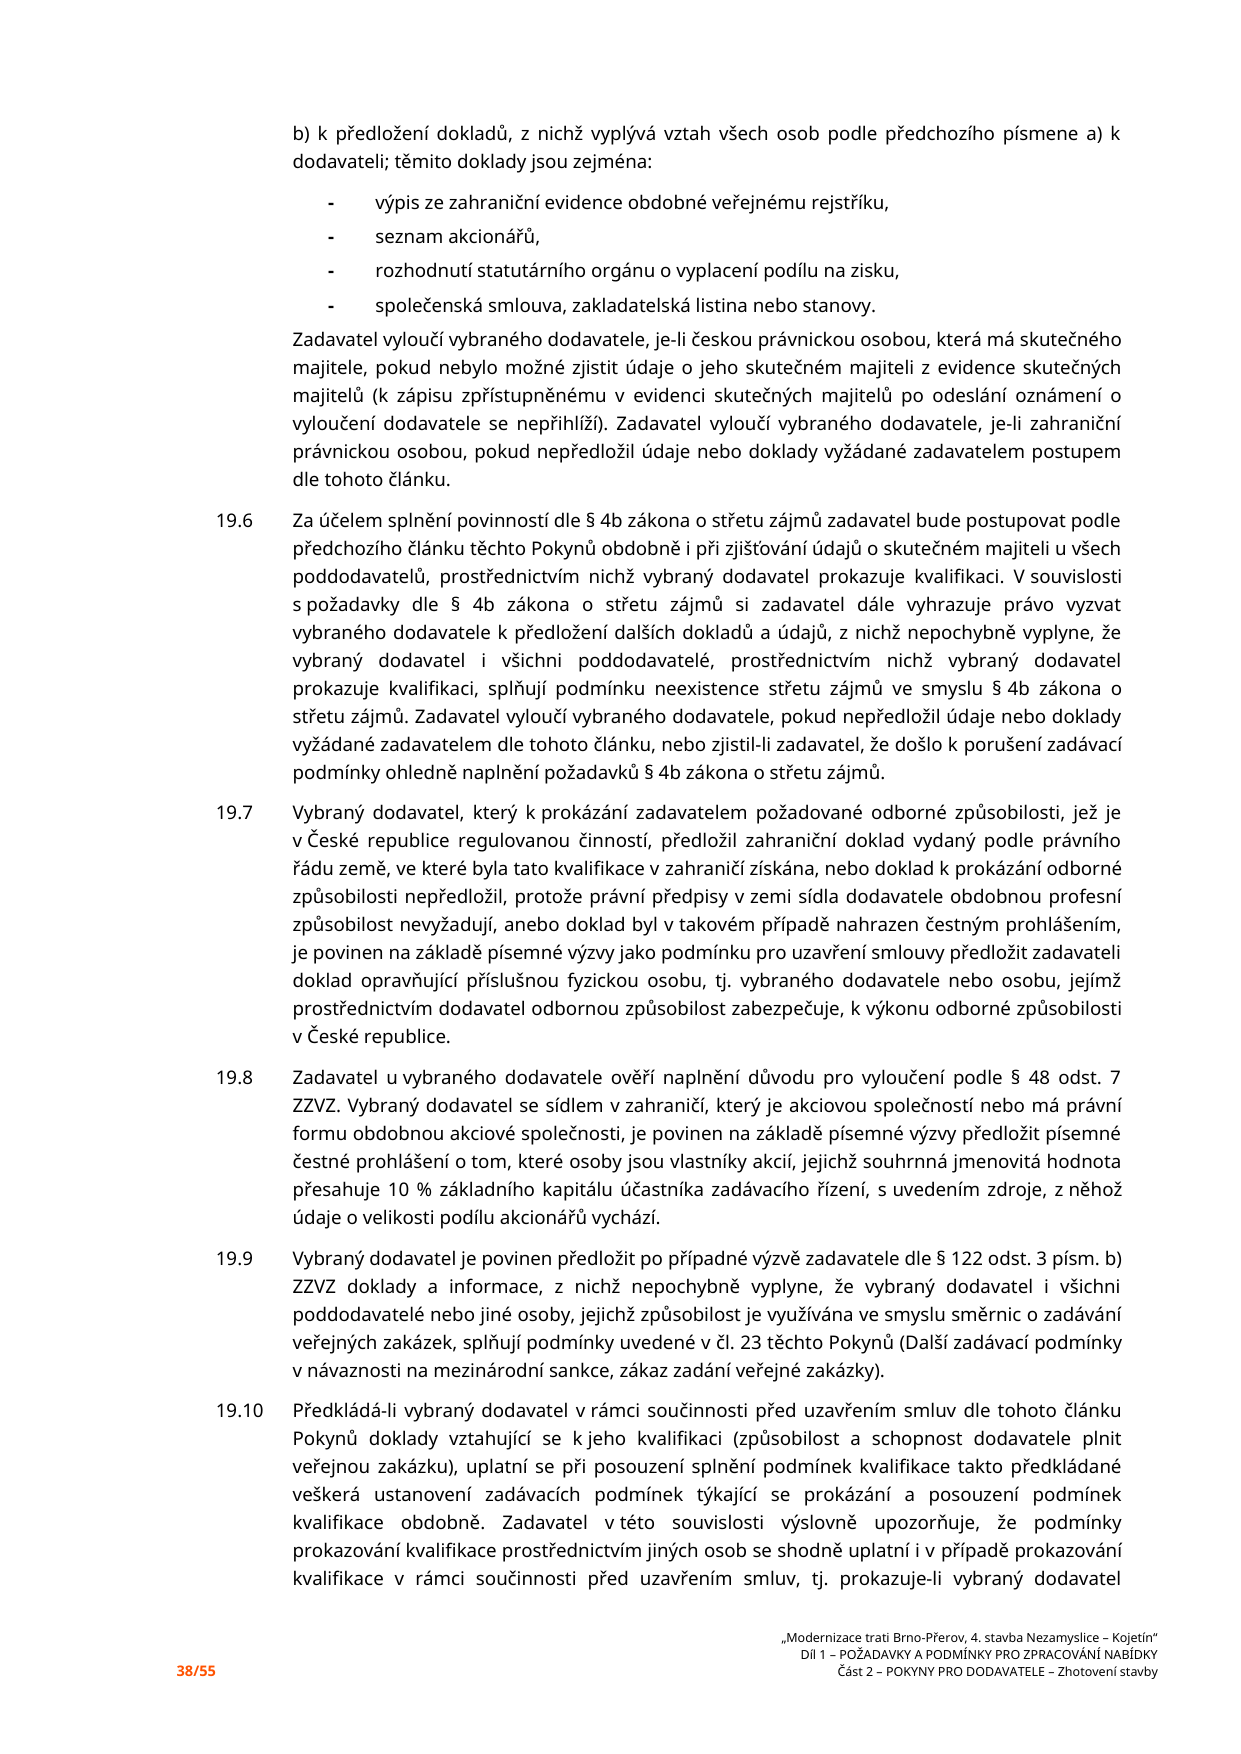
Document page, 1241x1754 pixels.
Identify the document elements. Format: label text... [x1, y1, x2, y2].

text Za účelem splnění povinností dle § 4b zákona o střetu zájmů zadavatel bude postupovat podle předchozího článku těchto Pokynů obdobně i při zjišťování údajů o skutečném majiteli u všech poddodavatelů, prostřednictvím nichž vybraný dodavatel prokazuje kvalifikaci. V souvislosti s požadavky dle § 4b zákona o střetu zájmů si zadavatel dále vyhrazuje právo vyzvat vybraného dodavatele k předložení dalších dokladů a údajů, z nichž nepochybně vyplyne, že vybraný dodavatel i všichni poddodavatelé, prostřednictvím nichž vybraný dodavatel prokazuje kvalifikaci, splňují podmínku neexistence střetu zájmů ve smyslu § 4b zákona o střetu zájmů. Zadavatel vyloučí vybraného dodavatele, pokud nepředložil údaje nebo doklady vyžádané zadavatelem dle tohoto článku, nebo zjistil-li zadavatel, že došlo k porušení zadávací podmínky ohledně naplnění požadavků § 4b zákona o střetu zájmů. [216, 507, 1122, 784]
text b) k předložení dokladů, z nichž vyplývá vztah všech osob podle předchozího písmene a) k dodavateli; těmito doklady jsou zejména: [292, 121, 1122, 174]
text Vybraný dodavatel je povinen předložit po případné výzvě zadavatele dle § 122 odst. 3 písm. b) ZZVZ doklady a informace, z nichž nepochybně vyplyne, že vybraný dodavatel i všichni poddodavatelé nebo jiné osoby, jejichž způsobilost je využívána ve smyslu směrnic o zadávání veřejných zakázek, splňují podmínky uvedené v čl. 23 těchto Pokynů (Další zadávací podmínky v návaznosti na mezinárodní sankce, zákaz zadání veřejné zakázky). [216, 1245, 1122, 1382]
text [216, 1397, 1122, 1591]
text Zadavatel vyloučí vybraného dodavatele, je-li českou právnickou osobou, která má skutečného majitele, pokud nebylo možné zjistit údaje o jeho skutečném majiteli z evidence skutečných majitelů (k zápisu zpřístupněnému v evidenci skutečných majitelů po odeslání oznámení o vyloučení dodavatele se nepřihlíží). Zadavatel vyloučí vybraného dodavatele, je-li zahraniční právnickou osobou, pokud nepředložil údaje nebo doklady vyžádané zadavatelem postupem dle tohoto článku. [292, 326, 1122, 492]
text rozhodnutí statutárního orgánu o vyplacení podílu na zisku, [328, 258, 1122, 283]
text Zadavatel u vybraného dodavatele ověří naplnění důvodu pro vyloučení podle § 48 odst. 7 ZZVZ. Vybraný dodavatel se sídlem v zahraničí, který je akciovou společností nebo má právní formu obdobnou akciové společnosti, je povinen na základě písemné výzvy předložit písemné čestné prohlášení o tom, které osoby jsou vlastníky akcií, jejichž souhrnná jmenovitá hodnota přesahuje 10 % základního kapitálu účastníka zadávacího řízení, s uvedením zdroje, z něhož údaje o velikosti podílu akcionářů vychází. [216, 1064, 1122, 1230]
text výpis ze zahraniční evidence obdobné veřejnému rejstříku, [328, 189, 1122, 215]
text seznam akcionářů, [328, 223, 1122, 249]
text společenská smlouva, zakladatelská listina nebo stanovy. [328, 292, 1122, 317]
text Vybraný dodavatel, který k prokázání zadavatelem požadované odborné způsobilosti, jež je v České republice regulovanou činností, předložil zahraniční doklad vydaný podle právního řádu země, ve které byla tato kvalifikace v zahraničí získána, nebo doklad k prokázání odborné způsobilosti nepředložil, protože právní předpisy v zemi sídla dodavatele obdobnou profesní způsobilost nevyžadují, anebo doklad byl v takovém případě nahrazen čestným prohlášením, je povinen na základě písemné výzvy jako podmínku pro uzavření smlouvy předložit zadavateli doklad opravňující příslušnou fyzickou osobu, tj. vybraného dodavatele nebo osobu, jejímž prostřednictvím dodavatel odbornou způsobilost zabezpečuje, k výkonu odborné způsobilosti v České republice. [216, 799, 1122, 1049]
